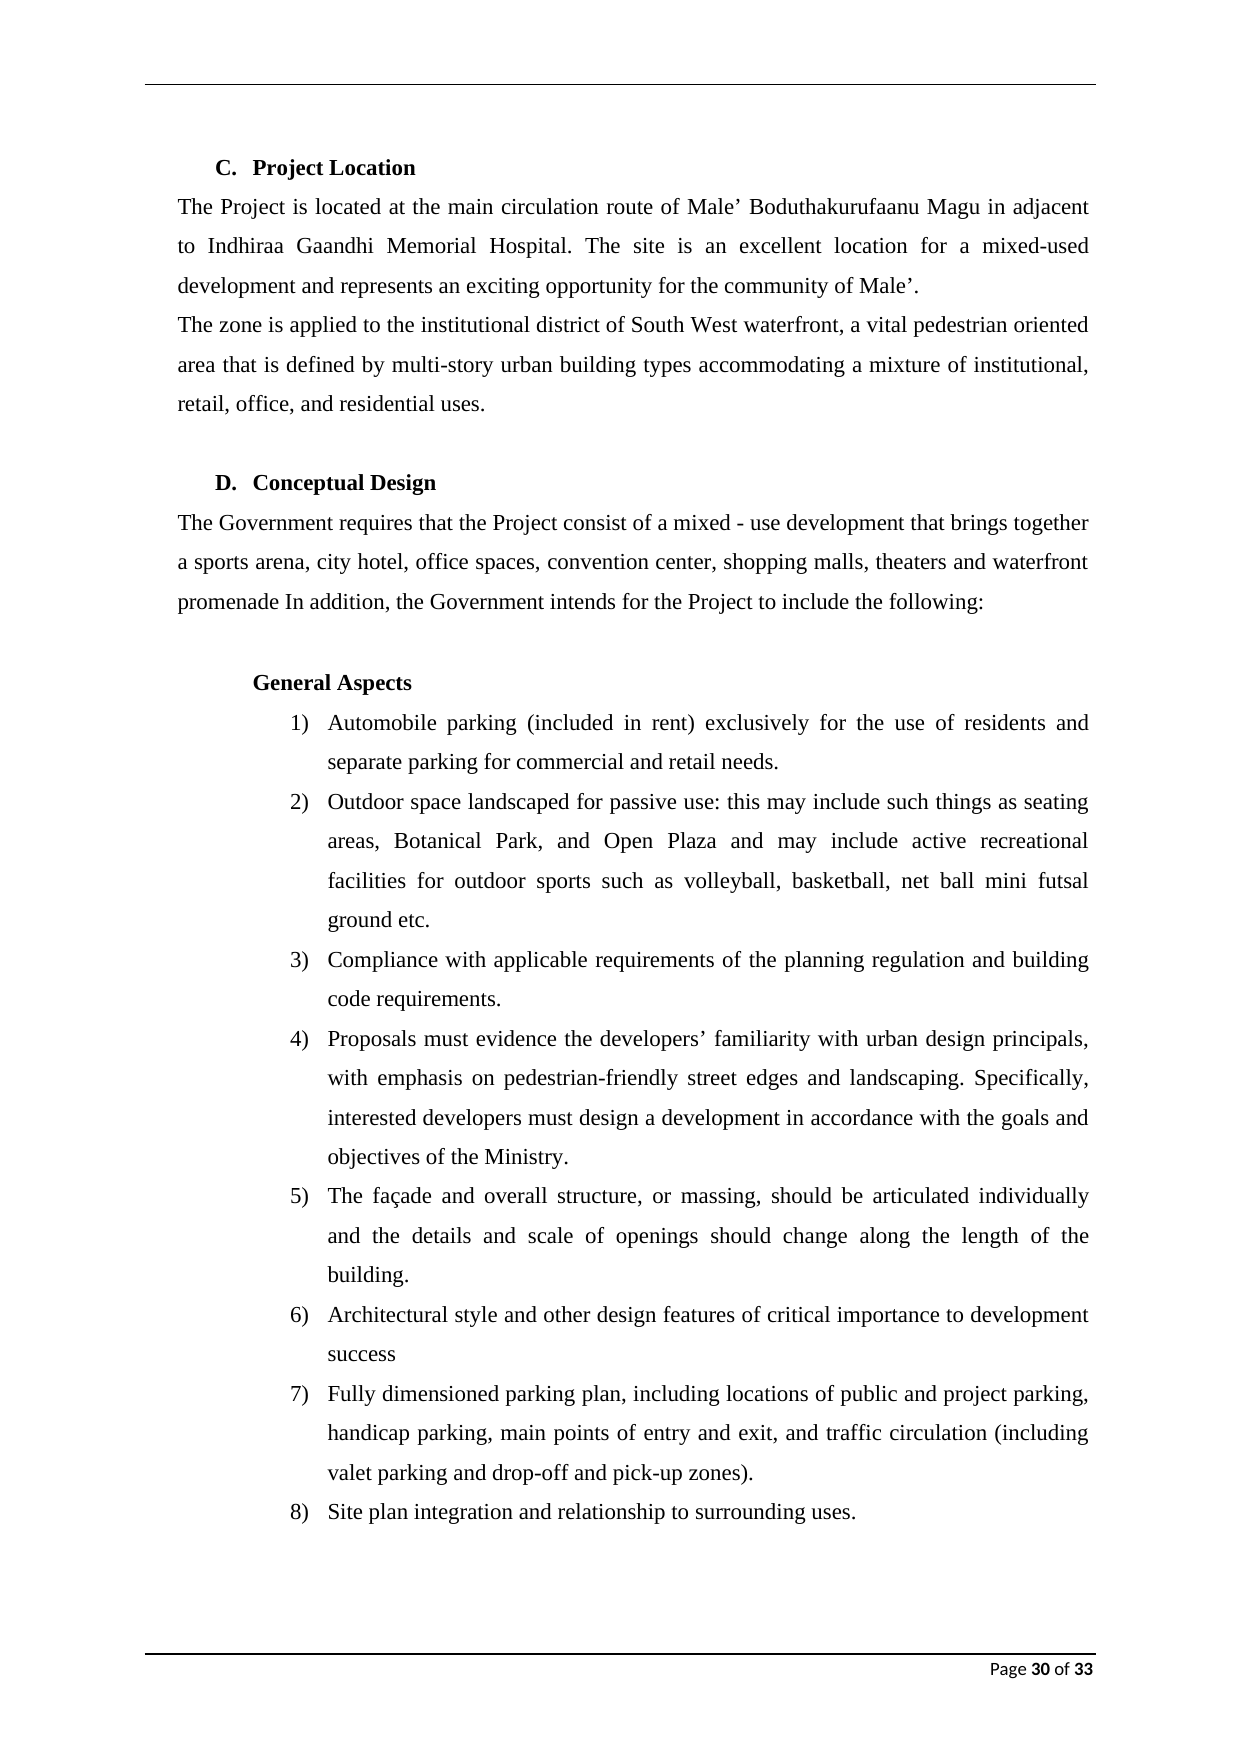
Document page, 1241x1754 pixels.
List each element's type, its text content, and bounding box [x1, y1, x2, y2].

list Outdoor space landscaped for passive use: this may include such things as seating areas, Botanical Park, and Open Plaza and may include active recreational facilities for outdoor sports such as volleyball, basketball, net ball mini futsal ground etc. [290, 788, 1090, 932]
list The Government requires that the Project consist of a mixed - use development that brings together a sports arena, city hotel, office spaces, convention center, shopping malls, theaters and waterfront promenade In addition, the Government intends for the Project to include the following: [177, 509, 1090, 614]
list Project Location [215, 153, 1090, 180]
text General Aspects [252, 669, 1090, 696]
list Fully dimensioned parking plan, including locations of public and project parking, handicap parking, main points of entry and exit, and traffic circulation (including valet parking and drop-off and pick-up zones). [290, 1380, 1090, 1485]
list The zone is applied to the institutional district of South West waterfront, a vital pedestrian oriented area that is defined by multi-story urban building types accommodating a mixture of institutional, retail, office, and residential uses. [177, 311, 1090, 417]
list Site plan integration and relationship to surrounding uses. [290, 1498, 1090, 1525]
list Proposals must evidence the developers’ familiarity with urban design principals, with emphasis on pedestrian-friendly street edges and landscaping. Specifically, interested developers must design a development in accordance with the goals and objectives of the Ministry. [290, 1024, 1090, 1169]
list The façade and overall structure, or massing, should be articulated individually and the details and scale of openings should change along the length of the building. [290, 1182, 1090, 1288]
list Architectural style and other design features of critical importance to development success [290, 1301, 1090, 1367]
list Conceptual Design [215, 469, 1090, 496]
list Automobile parking (included in rent) exclusively for the use of residents and separate parking for commercial and retail needs. [290, 709, 1090, 774]
list Compliance with applicable requirements of the planning regulation and building code requirements. [290, 946, 1090, 1011]
list The Project is located at the main circulation route of Male’ Boduthakurufaanu Magu in adjacent to Indhiraa Gaandhi Memorial Hospital. The site is an excellent location for a mixed-used development and represents an exciting opportunity for the community of Male’. [177, 193, 1090, 298]
